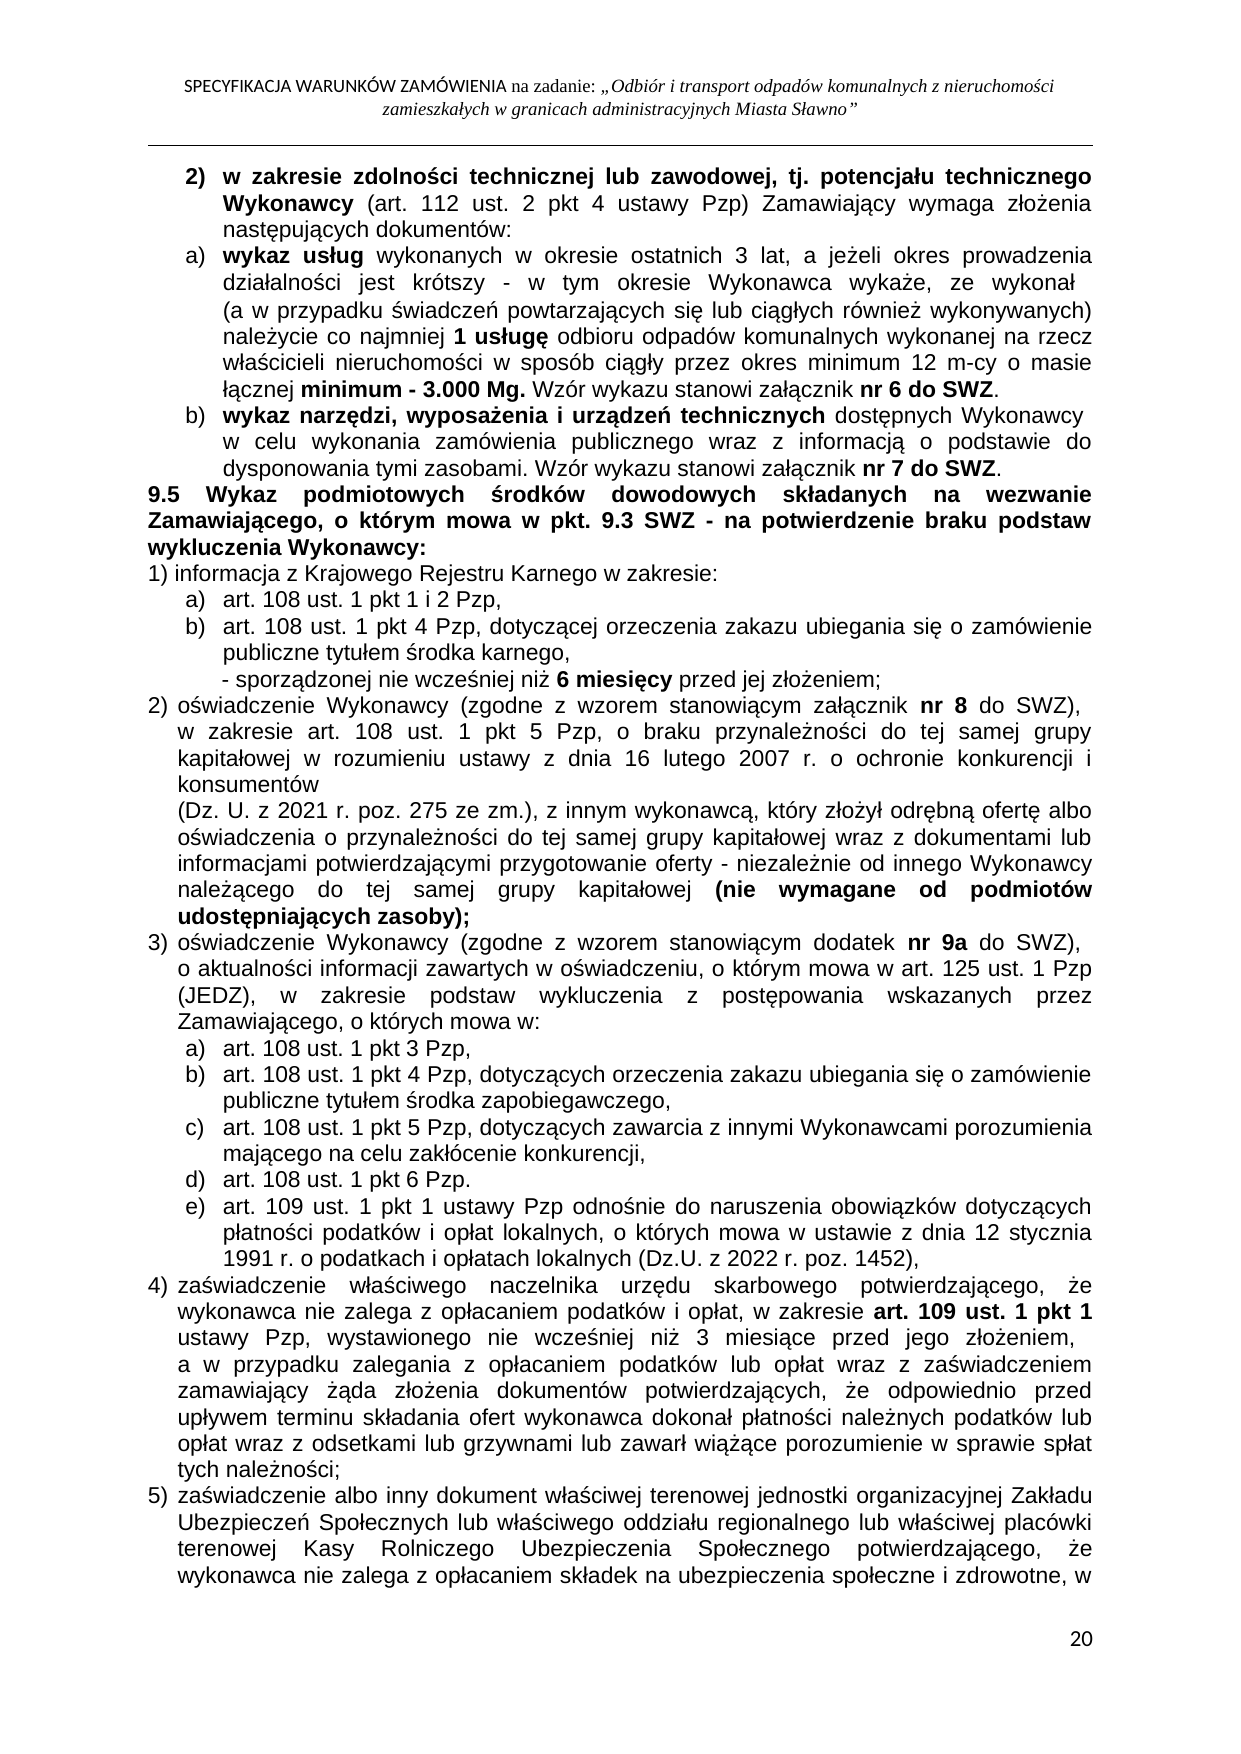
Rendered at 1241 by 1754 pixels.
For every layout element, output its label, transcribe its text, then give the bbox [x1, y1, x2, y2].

list w zakresie zdolności technicznej lub zawodowej, tj. potencjału technicznego Wykonawcy (art. 112 ust. 2 pkt 4 ustawy Pzp) Zamawiający wymaga złożenia następujących dokumentów: [185, 163, 1093, 242]
list art. 108 ust. 1 pkt 1 i 2 Pzp, [185, 586, 1093, 613]
list wykaz usług wykonanych w okresie ostatnich 3 lat, a jeżeli okres prowadzenia działalności jest krótszy - w tym okresie Wykonawca wykaże, ze wykonał (a w przypadku świadczeń powtarzających się lub ciągłych również wykonywanych) należycie co najmniej 1 usługę odbioru odpadów komunalnych wykonanej na rzecz właścicieli nieruchomości w sposób ciągły przez okres minimum 12 m-cy o masie łącznej minimum - 3.000 Mg. Wzór wykazu stanowi załącznik nr 6 do SWZ. [185, 242, 1093, 402]
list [148, 1482, 1093, 1588]
list oświadczenie Wykonawcy (zgodne z wzorem stanowiącym załącznik nr 8 do SWZ), w zakresie art. 108 ust. 1 pkt 5 Pzp, o braku przynależności do tej samej grupy kapitałowej w rozumieniu ustawy z dnia 16 lutego 2007 r. o ochronie konkurencji i konsumentów (Dz. U. z 2021 r. poz. 275 ze zm.), z innym wykonawcą, który złożył odrębną ofertę albo oświadczenia o przynależności do tej samej grupy kapitałowej wraz z dokumentami lub informacjami potwierdzającymi przygotowanie oferty - niezależnie od innego Wykonawcy należącego do tej samej grupy kapitałowej (nie wymagane od podmiotów udostępniających zasoby); [148, 692, 1093, 929]
list oświadczenie Wykonawcy (zgodne z wzorem stanowiącym dodatek nr 9a do SWZ), o aktualności informacji zawartych w oświadczeniu, o którym mowa w art. 125 ust. 1 Pzp (JEDZ), w zakresie podstaw wykluczenia z postępowania wskazanych przez Zamawiającego, o których mowa w: [148, 929, 1093, 1034]
list wykaz narzędzi, wyposażenia i urządzeń technicznych dostępnych Wykonawcy w celu wykonania zamówienia publicznego wraz z informacją o podstawie do dysponowania tymi zasobami. Wzór wykazu stanowi załącznik nr 7 do SWZ. [185, 402, 1093, 481]
text 9.5 Wykaz podmiotowych środków dowodowych składanych na wezwanie Zamawiającego, o którym mowa w pkt. 9.3 SWZ - na potwierdzenie braku podstaw wykluczenia Wykonawcy: [148, 481, 1093, 560]
list art. 108 ust. 1 pkt 3 Pzp, [185, 1034, 1093, 1061]
text - sporządzonej nie wcześniej niż 6 miesięcy przed jej złożeniem; [148, 666, 1093, 692]
list art. 108 ust. 1 pkt 6 Pzp. [185, 1166, 1093, 1193]
list art. 108 ust. 1 pkt 4 Pzp, dotyczących orzeczenia zakazu ubiegania się o zamówienie publiczne tytułem środka zapobiegawczego, [185, 1061, 1093, 1113]
list art. 109 ust. 1 pkt 1 ustawy Pzp odnośnie do naruszenia obowiązków dotyczących płatności podatków i opłat lokalnych, o których mowa w ustawie z dnia 12 stycznia 1991 r. o podatkach i opłatach lokalnych (Dz.U. z 2022 r. poz. 1452), [185, 1193, 1093, 1272]
list art. 108 ust. 1 pkt 4 Pzp, dotyczącej orzeczenia zakazu ubiegania się o zamówienie publiczne tytułem środka karnego, [185, 613, 1093, 666]
list art. 108 ust. 1 pkt 5 Pzp, dotyczących zawarcia z innymi Wykonawcami porozumienia mającego na celu zakłócenie konkurencji, [185, 1113, 1093, 1166]
list zaświadczenie właściwego naczelnika urzędu skarbowego potwierdzającego, że wykonawca nie zalega z opłacaniem podatków i opłat, w zakresie art. 109 ust. 1 pkt 1 ustawy Pzp, wystawionego nie wcześniej niż 3 miesiące przed jego złożeniem, a w przypadku zalegania z opłacaniem podatków lub opłat wraz z zaświadczeniem zamawiający żąda złożenia dokumentów potwierdzających, że odpowiednio przed upływem terminu składania ofert wykonawca dokonał płatności należnych podatków lub opłat wraz z odsetkami lub grzywnami lub zawarł wiążące porozumienie w sprawie spłat tych należności; [148, 1272, 1093, 1482]
text 1) informacja z Krajowego Rejestru Karnego w zakresie: [148, 560, 1093, 586]
